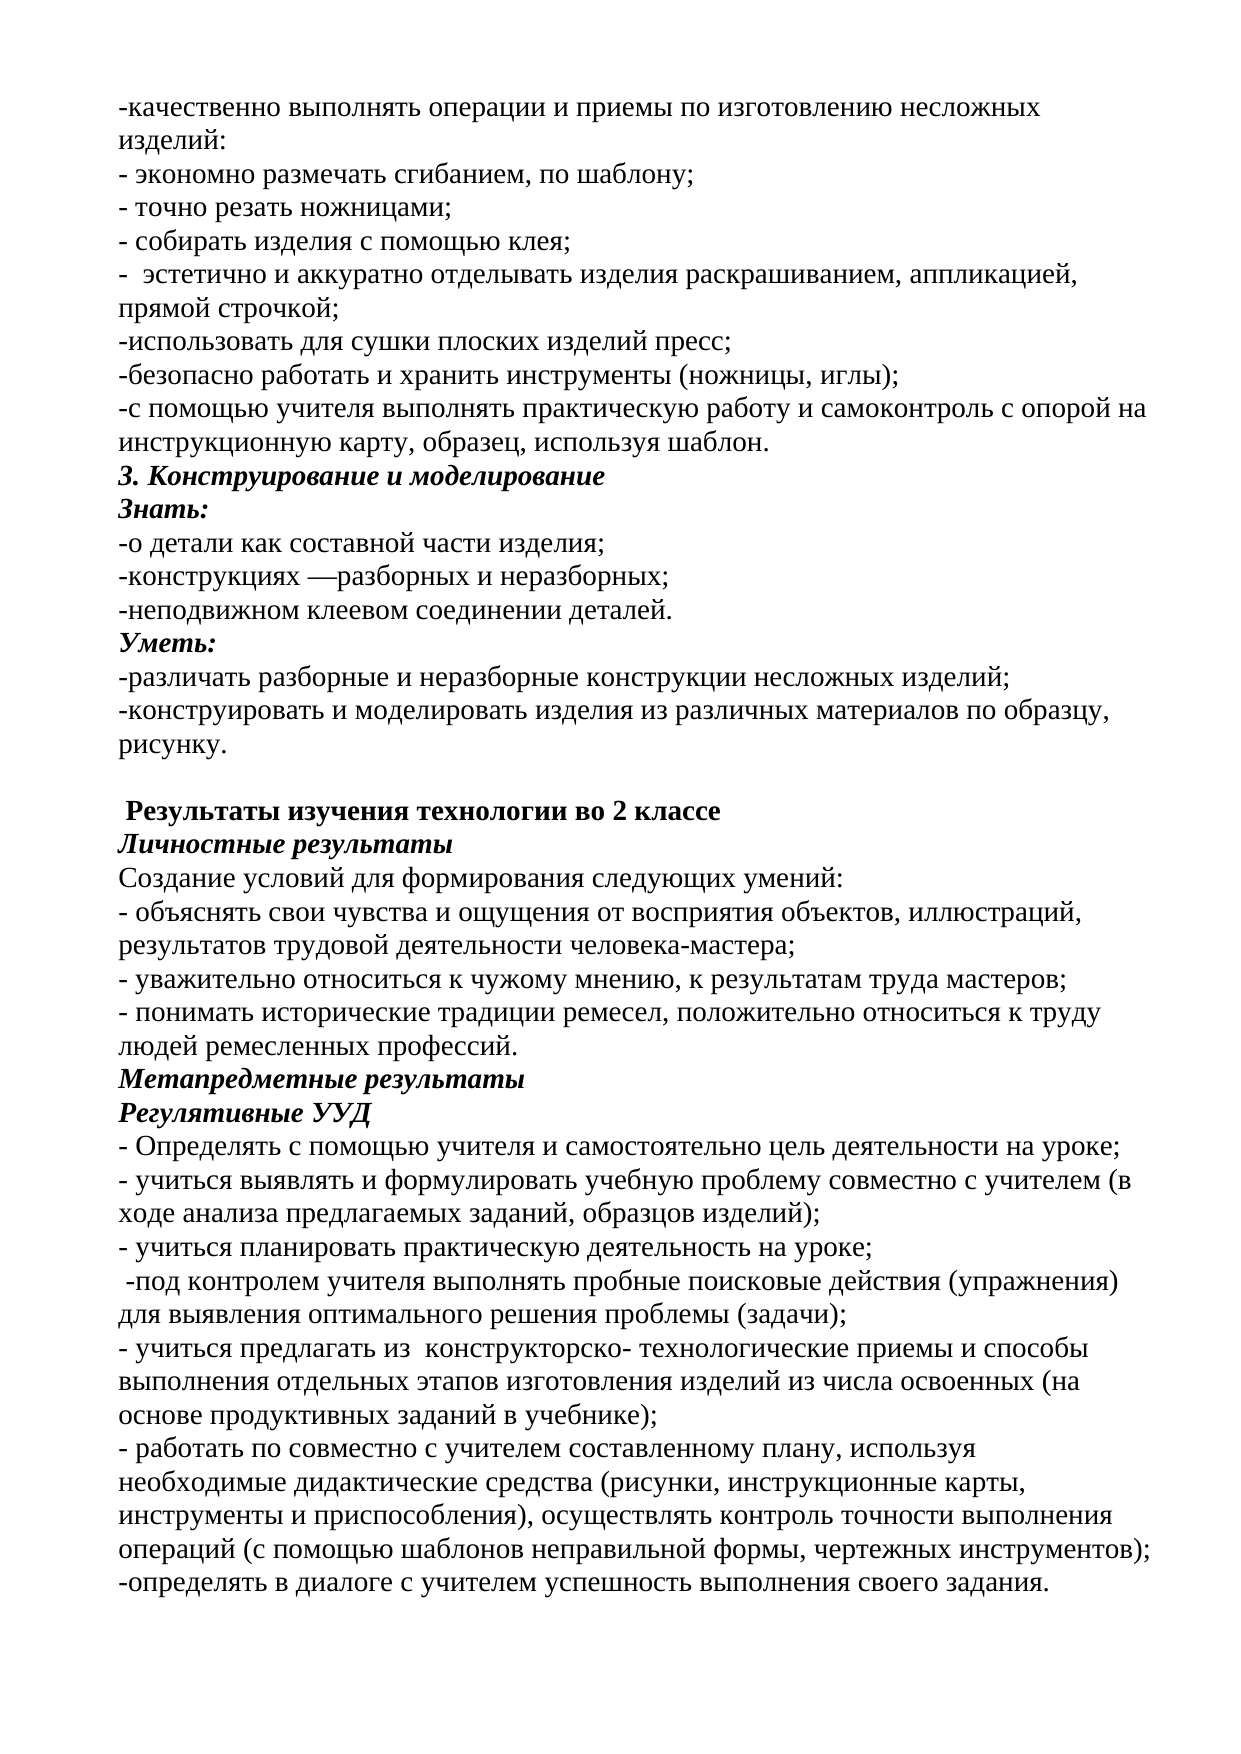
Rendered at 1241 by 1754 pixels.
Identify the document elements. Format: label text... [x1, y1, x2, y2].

text - понимать исторические традиции ремесел, положительно относиться к труду людей ремесленных профессий. [118, 994, 1152, 1061]
text Метапредметные результаты [118, 1061, 1152, 1095]
text - уважительно относиться к чужому мнению, к результатам труда мастеров; [118, 961, 1152, 994]
text -конструировать и моделировать изделия из различных материалов по образцу, рисунку. [118, 692, 1152, 759]
text - объяснять свои чувства и ощущения от восприятия объектов, иллюстраций, результатов трудовой деятельности человека-мастера; [118, 894, 1152, 961]
text - работать по совместно с учителем составленному плану, используя необходимые дидактические средства (рисунки, инструкционные карты, инструменты и приспособления), осуществлять контроль точности выполнения операций (с помощью шаблонов неправильной формы, чертежных инструментов); [118, 1430, 1152, 1564]
text -неподвижном клеевом соединении деталей. [118, 592, 1152, 625]
text -под контролем учителя выполнять пробные поисковые действия (упражнения) для выявления оптимального решения проблемы (задачи); [118, 1263, 1152, 1330]
text -использовать для сушки плоских изделий пресс; [118, 323, 1152, 357]
text -определять в диалоге с учителем успешность выполнения своего задания. [118, 1564, 1152, 1598]
text -качественно выполнять операции и приемы по изготовлению несложных изделий: [118, 89, 1152, 156]
text Регулятивные УУД [118, 1095, 1152, 1128]
text - точно резать ножницами; [118, 189, 1152, 223]
text - учиться предлагать из конструкторско- технологические приемы и способы выполнения отдельных этапов изготовления изделий из числа освоенных (на основе продуктивных заданий в учебнике); [118, 1330, 1152, 1430]
text - Определять с помощью учителя и самостоятельно цель деятельности на уроке; [118, 1128, 1152, 1162]
text - эстетично и аккуратно отделывать изделия раскрашиванием, аппликацией, прямой строчкой; [118, 256, 1152, 323]
text -о детали как составной части изделия; [118, 525, 1152, 558]
text Личностные результаты [118, 827, 1152, 860]
text - учиться выявлять и формулировать учебную проблему совместно с учителем (в ходе анализа предлагаемых заданий, образцов изделий); [118, 1162, 1152, 1229]
text Создание условий для формирования следующих умений: [118, 860, 1152, 894]
text Результаты изучения технологии во 2 классе [118, 793, 1152, 827]
text 3. Конструирование и моделирование [118, 458, 1152, 491]
text - собирать изделия с помощью клея; [118, 223, 1152, 256]
text -различать разборные и неразборные конструкции несложных изделий; [118, 659, 1152, 692]
text -безопасно работать и хранить инструменты (ножницы, иглы); [118, 357, 1152, 391]
text Уметь: [118, 625, 1152, 659]
text - учиться планировать практическую деятельность на уроке; [118, 1229, 1152, 1263]
text -конструкциях —разборных и неразборных; [118, 558, 1152, 592]
text - экономно размечать сгибанием, по шаблону; [118, 156, 1152, 189]
text Знать: [118, 491, 1152, 525]
text -с помощью учителя выполнять практическую работу и самоконтроль с опорой на инструкционную карту, образец, используя шаблон. [118, 391, 1152, 458]
